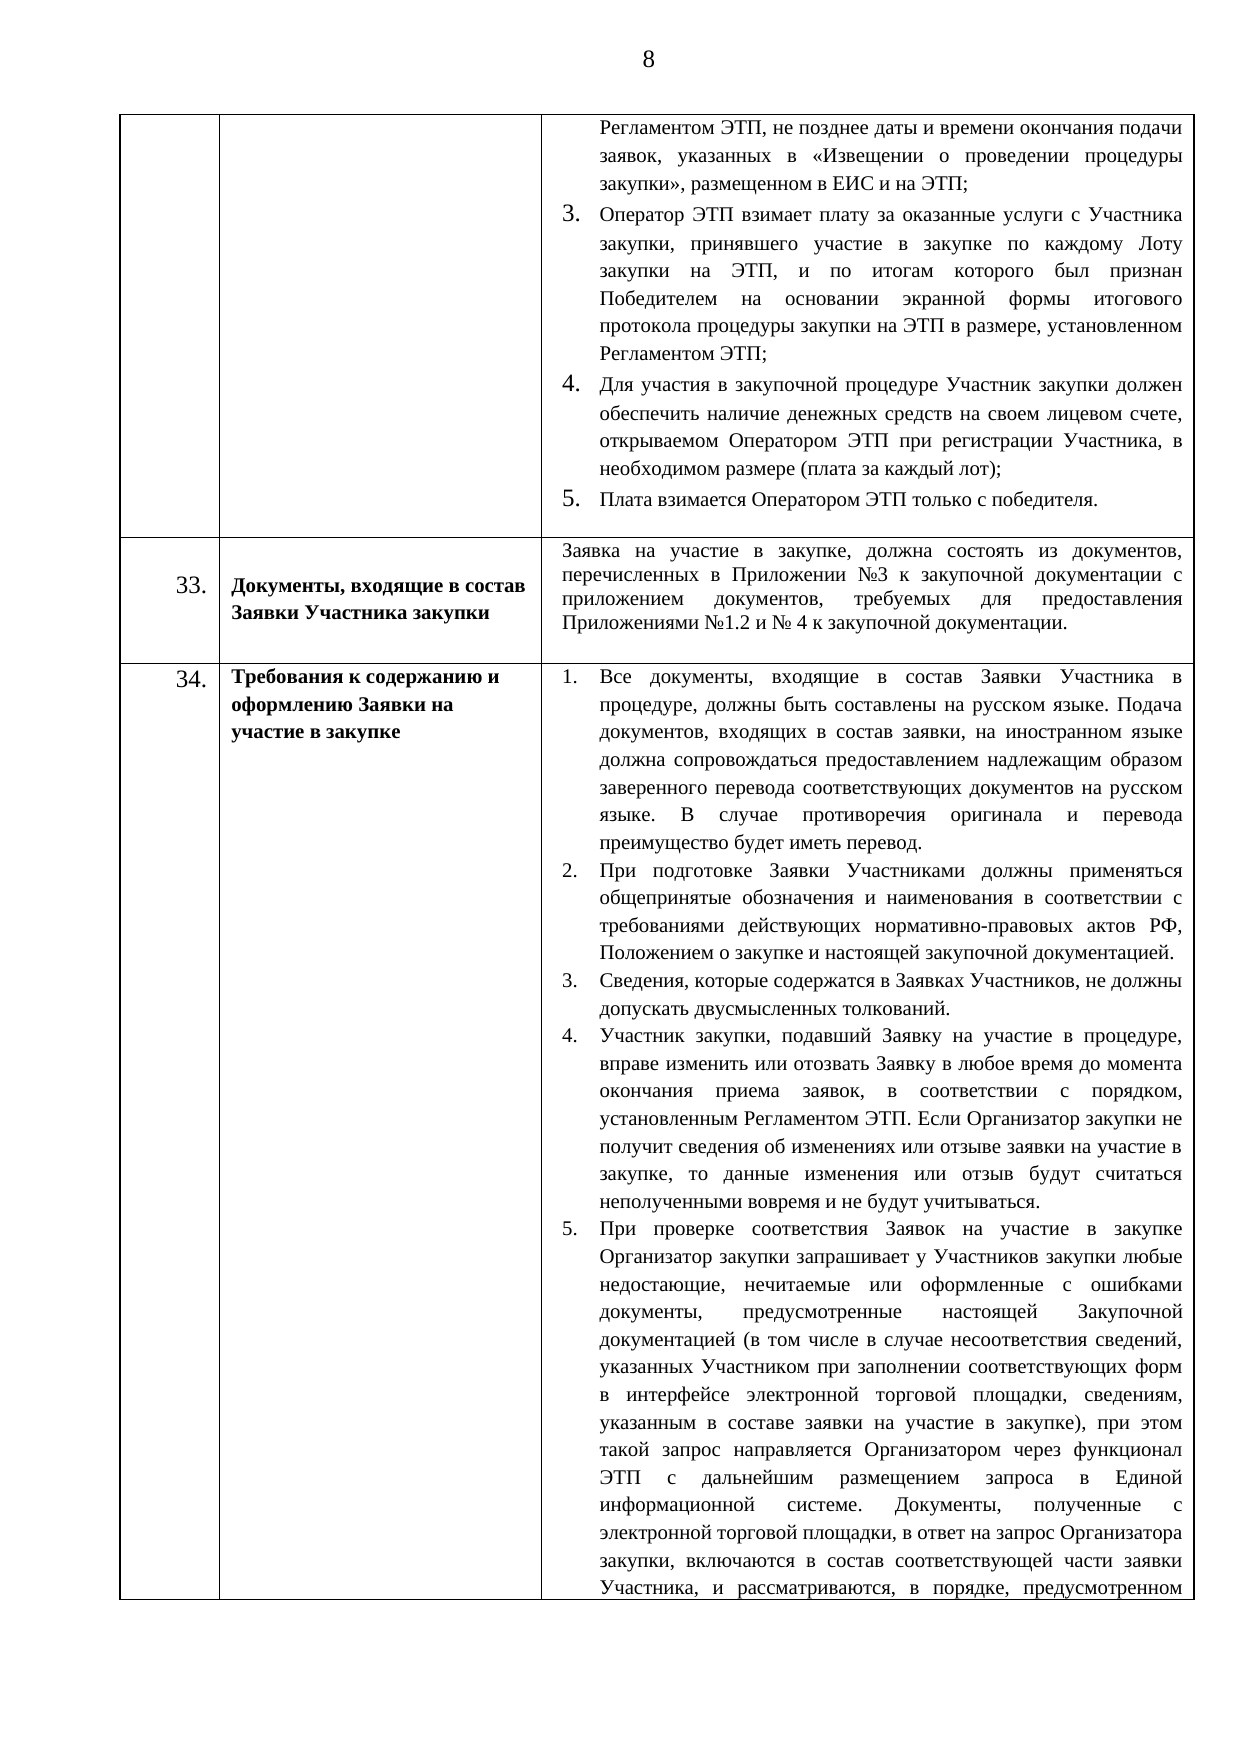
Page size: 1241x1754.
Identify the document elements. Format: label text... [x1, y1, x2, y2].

table_cell [121, 538, 219, 663]
table_cell Документы, входящие в состав Заявки Участника закупки [220, 538, 541, 663]
table_cell [121, 664, 219, 1599]
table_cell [542, 115, 1193, 537]
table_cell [220, 664, 541, 1599]
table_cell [542, 664, 1193, 1599]
table_cell [121, 115, 219, 537]
table_cell Заявка на участие в закупке, должна состоять из документов, перечисленных в Приложении №3 к закупочной документации с приложением документов, требуемых для предоставления Приложениями №1.2 и № 4 к закупочной документации. [542, 538, 1193, 663]
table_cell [220, 115, 541, 537]
